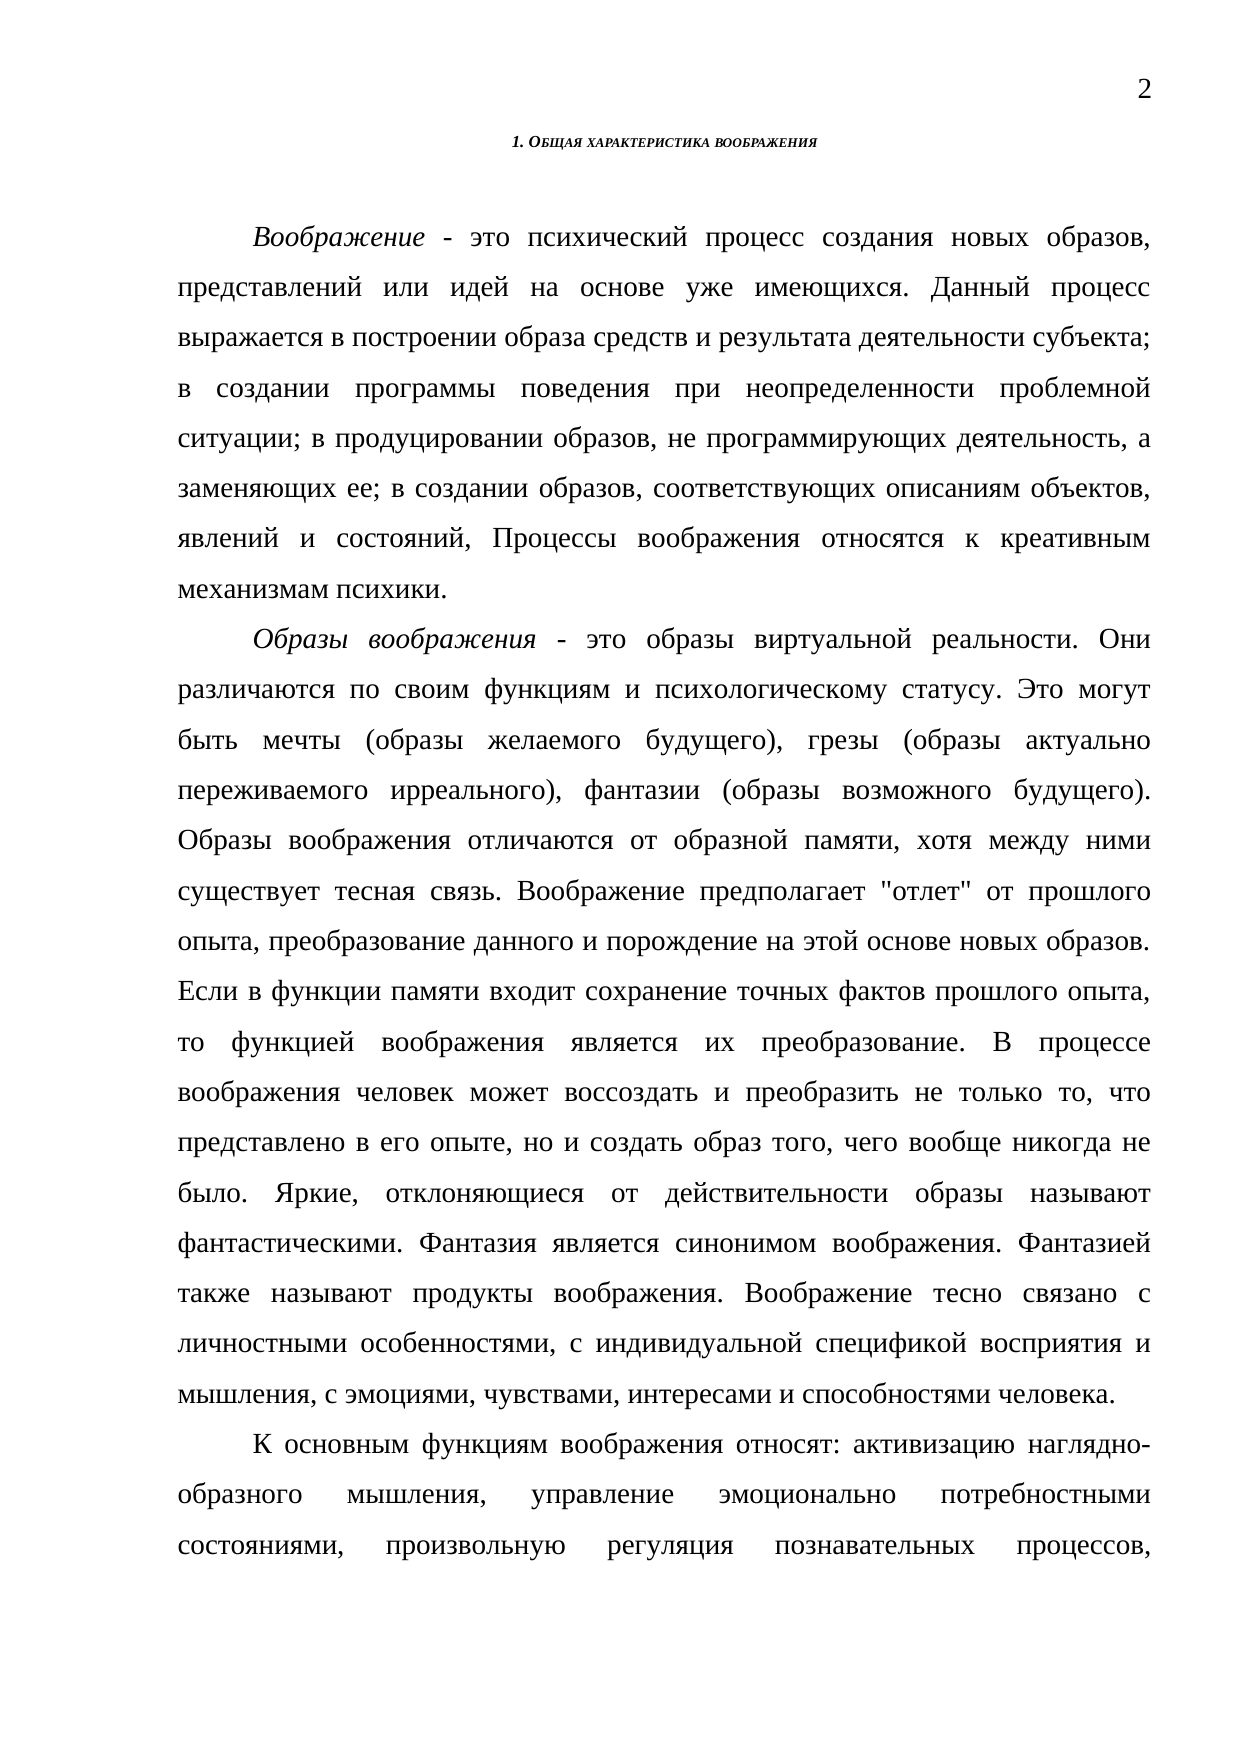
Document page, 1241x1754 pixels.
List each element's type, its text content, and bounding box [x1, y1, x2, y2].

subtitle 1. Общая характеристика воображения [177, 118, 1152, 152]
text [177, 1426, 1152, 1560]
text Воображение - это психический процесс создания новых образов, представлений или идей на основе уже имеющихся. Данный процесс выражается в построении образа средств и результата деятельности субъекта; в создании программы поведения при неопределенности проблемной ситуации; в продуцировании образов, не программирующих деятельность, а заменяющих ее; в создании образов, соответствующих описаниям объектов, явлений и состояний, Процессы воображения относятся к креативным механизмам психики. [177, 219, 1152, 604]
text Образы воображения - это образы виртуальной реальности. Они различаются по своим функциям и психологическому статусу. Это могут быть мечты (образы желаемого будущего), грезы (образы актуально переживаемого ирреального), фантазии (образы возможного будущего). Образы воображения отличаются от образной памяти, хотя между ними существует тесная связь. Воображение предполагает "отлет" от прошлого опыта, преобразование данного и порождение на этой основе новых образов. Если в функции памяти входит сохранение точных фактов прошлого опыта, то функцией воображения является их преобразование. В процессе воображения человек может воссоздать и преобразить не только то, что представлено в его опыте, но и создать образ того, чего вообще никогда не было. Яркие, отклоняющиеся от действительности образы называют фантастическими. Фантазия является синонимом воображения. Фантазией также называют продукты воображения. Воображение тесно связано с личностными особенностями, с индивидуальной спецификой восприятия и мышления, с эмоциями, чувствами, интересами и способностями человека. [177, 621, 1152, 1409]
